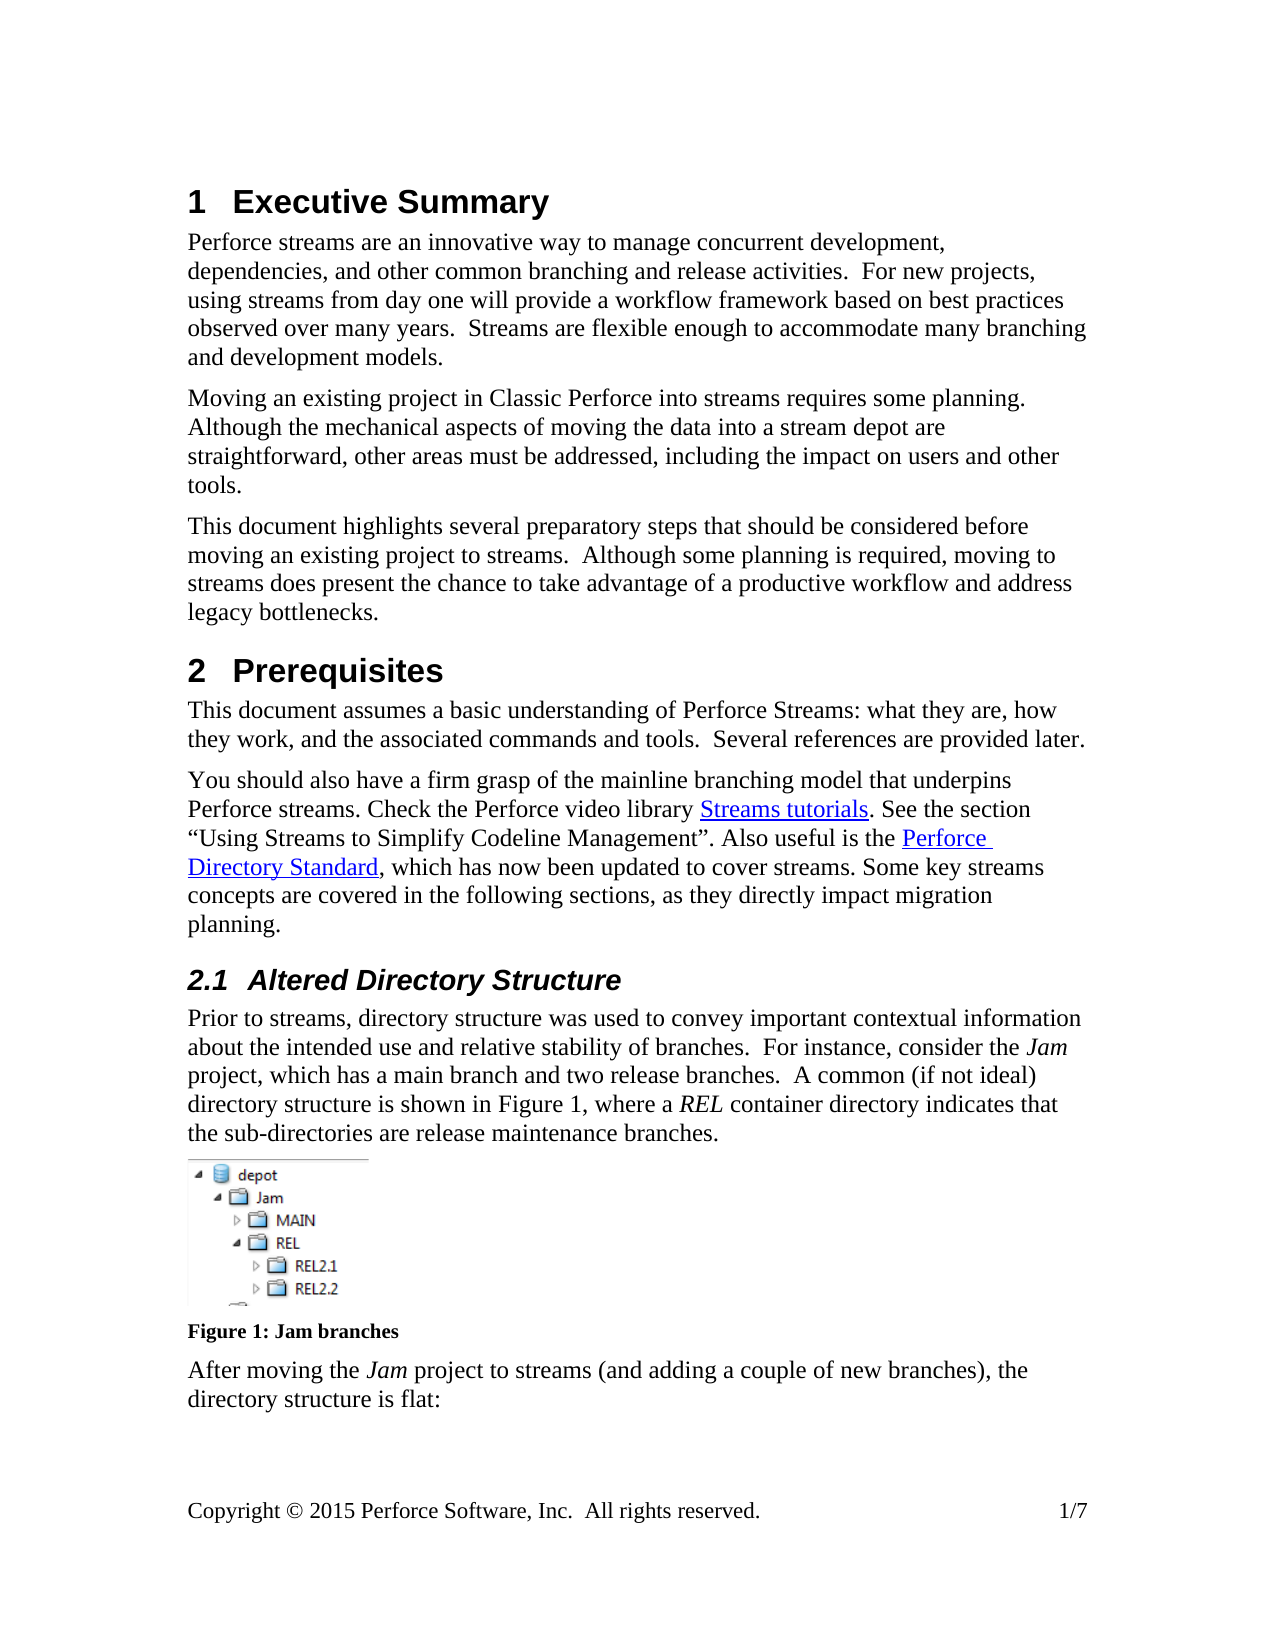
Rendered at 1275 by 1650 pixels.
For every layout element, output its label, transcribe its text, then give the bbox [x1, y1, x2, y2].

text This document highlights several preparatory steps that should be considered before moving an existing project to streams. Although some planning is required, moving to streams does present the chance to take advantage of a productive workflow and address legacy bottlenecks. [187, 511, 1087, 626]
text Figure 1: Jam branches [187, 1318, 1087, 1343]
picture [187, 1159, 369, 1306]
text Prior to streams, directory structure was used to convey important contextual information about the intended use and relative stability of branches. For instance, consider the Jam project, which has a main branch and two release branches. A common (if not ideal) directory structure is shown in Figure 1, where a REL container directory indicates that the sub-directories are release maintenance branches. [187, 1003, 1087, 1147]
text This document assumes a basic understanding of Perforce Streams: what they are, how they work, and the associated commands and tools. Several references are provided later. [187, 696, 1087, 753]
text After moving the Jam project to streams (and adding a couple of new branches), the directory structure is flat: [187, 1355, 1087, 1413]
text Moving an existing project in Classic Perforce into streams requires some planning. Although the mechanical aspects of moving the data into a stream depot are straightforward, other areas must be addressed, including the impact on users and other tools. [187, 383, 1087, 498]
subtitle Executive Summary [187, 182, 1087, 221]
subtitle Altered Directory Structure [187, 963, 1087, 997]
text Perforce streams are an innovative way to manage concurrent development, dependencies, and other common branching and release activities. For new projects, using streams from day one will provide a workflow framework based on best practices observed over many years. Streams are flexible enough to accommodate many branching and development models. [187, 227, 1087, 371]
text You should also have a firm grasp of the mainline branching model that underpins Perforce streams. Check the Perforce video library Streams tutorials. See the section “Using Streams to Simplify Codeline Management”. Also useful is the Perforce Directory Standard, which has now been updated to cover streams. Some key streams concepts are covered in the following sections, as they directly impact migration planning. [187, 766, 1087, 938]
subtitle Prerequisites [187, 651, 1087, 689]
